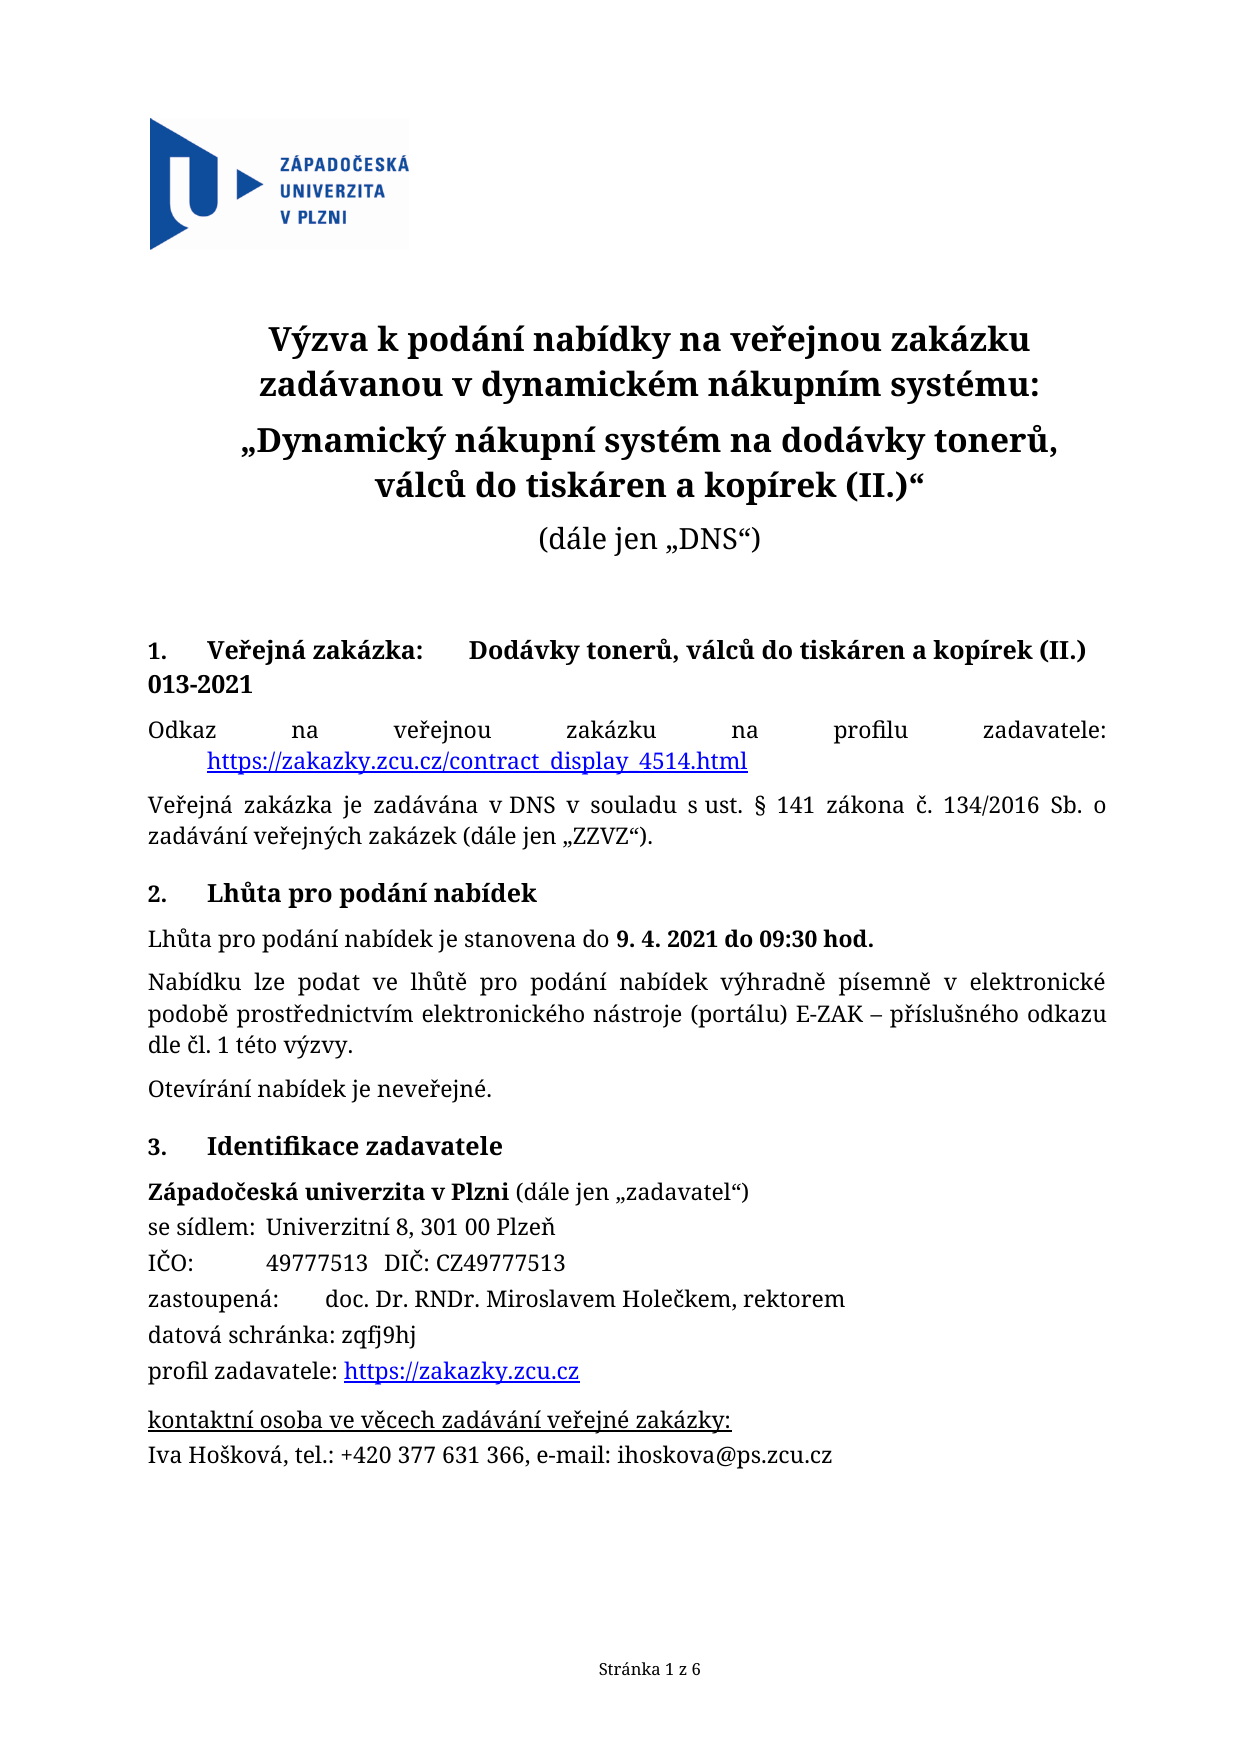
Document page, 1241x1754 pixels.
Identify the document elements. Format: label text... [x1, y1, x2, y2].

text zastoupená: doc. Dr. RNDr. Miroslavem Holečkem, rektorem [148, 1283, 1107, 1314]
text Výzva k podání nabídky na veřejnou zakázku zadávanou v dynamickém nákupním systému: [192, 316, 1107, 406]
text Iva Hošková, tel.: +420 377 631 366, e-mail: ihoskova@ps.zcu.cz [148, 1439, 1107, 1471]
text datová schránka: zqfj9hj [148, 1319, 1107, 1350]
subtitle Lhůta pro podání nabídek [148, 876, 1107, 910]
text kontaktní osoba ve věcech zadávání veřejné zakázky: [148, 1403, 1107, 1435]
subtitle Veřejná zakázka: Dodávky tonerů, válců do tiskáren a kopírek (II.) 013-2021 [148, 633, 1107, 701]
text Nabídku lze podat ve lhůtě pro podání nabídek výhradně písemně v elektronické podobě prostřednictvím elektronického nástroje (portálu) E-ZAK – příslušného odkazu dle čl. 1 této výzvy. [148, 966, 1107, 1060]
subtitle Identifikace zadavatele [148, 1129, 1107, 1163]
text Lhůta pro podání nabídek je stanovena do 9. 4. 2021 do 09:30 hod. [148, 923, 1107, 954]
text profil zadavatele: https://zakazky.zcu.cz [148, 1355, 1107, 1386]
picture [150, 118, 409, 250]
text Otevírání nabídek je neveřejné. [148, 1073, 1107, 1104]
text „Dynamický nákupní systém na dodávky tonerů, válců do tiskáren a kopírek (II.)“ [192, 417, 1107, 508]
text se sídlem: Univerzitní 8, 301 00 Plzeň [148, 1211, 1107, 1243]
text Západočeská univerzita v Plzni (dále jen „zadavatel“) [148, 1175, 1107, 1207]
text Odkaz na veřejnou zakázku na profilu zadavatele: https://zakazky.zcu.cz/contract_display_4514.html [148, 713, 1107, 776]
text Veřejná zakázka je zadávána v DNS v souladu s ust. § 141 zákona č. 134/2016 Sb. o zadávání veřejných zakázek (dále jen „ZZVZ“). [148, 788, 1107, 851]
text IČO: 49777513 DIČ: CZ49777513 [148, 1247, 1107, 1278]
text (dále jen „DNS“) [192, 518, 1107, 558]
